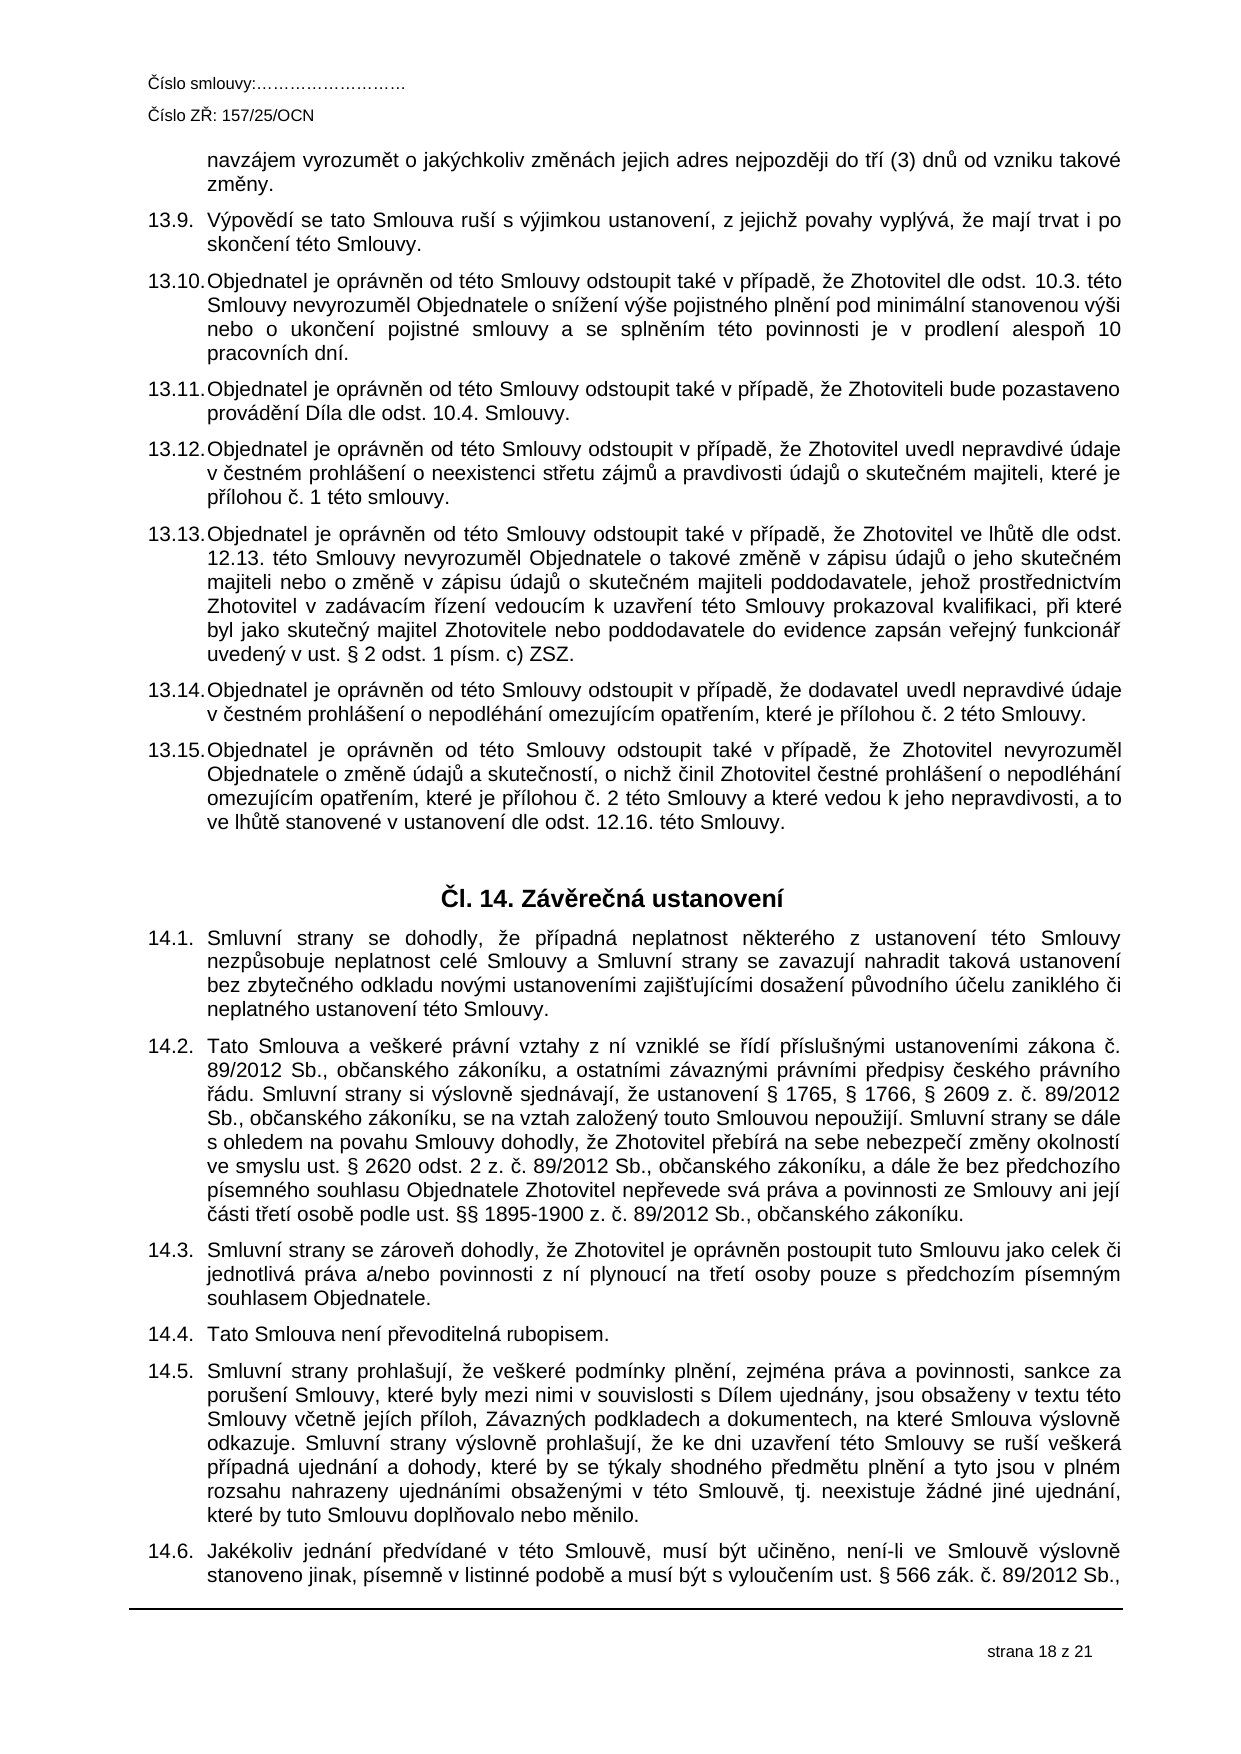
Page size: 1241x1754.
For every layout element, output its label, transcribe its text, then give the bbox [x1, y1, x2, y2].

text Tato Smlouva není převoditelná rubopisem. [148, 1322, 1122, 1346]
text Smluvní strany se zároveň dohodly, že Zhotovitel je oprávněn postoupit tuto Smlouvu jako celek či jednotlivá práva a/nebo povinnosti z ní plynoucí na třetí osoby pouze s předchozím písemným souhlasem Objednatele. [148, 1238, 1122, 1310]
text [148, 1539, 1122, 1587]
list Objednatel je oprávněn od této Smlouvy odstoupit v případě, že dodavatel uvedl nepravdivé údaje v čestném prohlášení o nepodléhání omezujícím opatřením, které je přílohou č. 2 této Smlouvy. [148, 678, 1122, 726]
text Smluvní strany prohlašují, že veškeré podmínky plnění, zejména práva a povinnosti, sankce za porušení Smlouvy, které byly mezi nimi v souvislosti s Dílem ujednány, jsou obsaženy v textu této Smlouvy včetně jejích příloh, Závazných podkladech a dokumentech, na které Smlouva výslovně odkazuje. Smluvní strany výslovně prohlašují, že ke dni uzavření této Smlouvy se ruší veškerá případná ujednání a dohody, které by se týkaly shodného předmětu plnění a tyto jsou v plném rozsahu nahrazeny ujednáními obsaženými v této Smlouvě, tj. neexistuje žádné jiné ujednání, které by tuto Smlouvu doplňovalo nebo měnilo. [148, 1359, 1122, 1526]
list Výpovědí se tato Smlouva ruší s výjimkou ustanovení, z jejichž povahy vyplývá, že mají trvat i po skončení této Smlouvy. [148, 208, 1122, 256]
list Objednatel je oprávněn od této Smlouvy odstoupit také v případě, že Zhotovitel ve lhůtě dle odst. 12.13. této Smlouvy nevyrozuměl Objednatele o takové změně v zápisu údajů o jeho skutečném majiteli nebo o změně v zápisu údajů o skutečném majiteli poddodavatele, jehož prostřednictvím Zhotovitel v zadávacím řízení vedoucím k uzavření této Smlouvy prokazoval kvalifikaci, při které byl jako skutečný majitel Zhotovitele nebo poddodavatele do evidence zapsán veřejný funkcionář uvedený v ust. § 2 odst. 1 písm. c) ZSZ. [148, 522, 1122, 665]
text Smluvní strany se dohodly, že případná neplatnost některého z ustanovení této Smlouvy nezpůsobuje neplatnost celé Smlouvy a Smluvní strany se zavazují nahradit taková ustanovení bez zbytečného odkladu novými ustanoveními zajišťujícími dosažení původního účelu zaniklého či neplatného ustanovení této Smlouvy. [148, 925, 1122, 1021]
list Objednatel je oprávněn od této Smlouvy odstoupit v případě, že Zhotovitel uvedl nepravdivé údaje v čestném prohlášení o neexistenci střetu zájmů a pravdivosti údajů o skutečném majiteli, které je přílohou č. 1 této smlouvy. [148, 437, 1122, 509]
text Tato Smlouva a veškeré právní vztahy z ní vzniklé se řídí příslušnými ustanoveními zákona č. 89/2012 Sb., občanského zákoníku, a ostatními závaznými právními předpisy českého právního řádu. Smluvní strany si výslovně sjednávají, že ustanovení § 1765, § 1766, § 2609 z. č. 89/2012 Sb., občanského zákoníku, se na vztah založený touto Smlouvou nepoužijí. Smluvní strany se dále s ohledem na povahu Smlouvy dohodly, že Zhotovitel přebírá na sebe nebezpečí změny okolností ve smyslu ust. § 2620 odst. 2 z. č. 89/2012 Sb., občanského zákoníku, a dále že bez předchozího písemného souhlasu Objednatele Zhotovitel nepřevede svá práva a povinnosti ze Smlouvy ani její části třetí osobě podle ust. §§ 1895-1900 z. č. 89/2012 Sb., občanského zákoníku. [148, 1034, 1122, 1225]
list Objednatel je oprávněn od této Smlouvy odstoupit také v případě, že Zhotovitel nevyrozuměl Objednatele o změně údajů a skutečností, o nichž činil Zhotovitel čestné prohlášení o nepodléhání omezujícím opatřením, které je přílohou č. 2 této Smlouvy a které vedou k jeho nepravdivosti, a to ve lhůtě stanovené v ustanovení dle odst. 12.16. této Smlouvy. [148, 738, 1122, 834]
list Objednatel je oprávněn od této Smlouvy odstoupit také v případě, že Zhotoviteli bude pozastaveno provádění Díla dle odst. 10.4. Smlouvy. [148, 377, 1122, 425]
list Objednatel je oprávněn od této Smlouvy odstoupit také v případě, že Zhotovitel dle odst. 10.3. této Smlouvy nevyrozuměl Objednatele o snížení výše pojistného plnění pod minimální stanovenou výši nebo o ukončení pojistné smlouvy a se splněním této povinnosti je v prodlení alespoň 10 pracovních dní. [148, 268, 1122, 364]
text Závěrečná ustanovení [102, 884, 1122, 913]
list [148, 148, 1122, 196]
